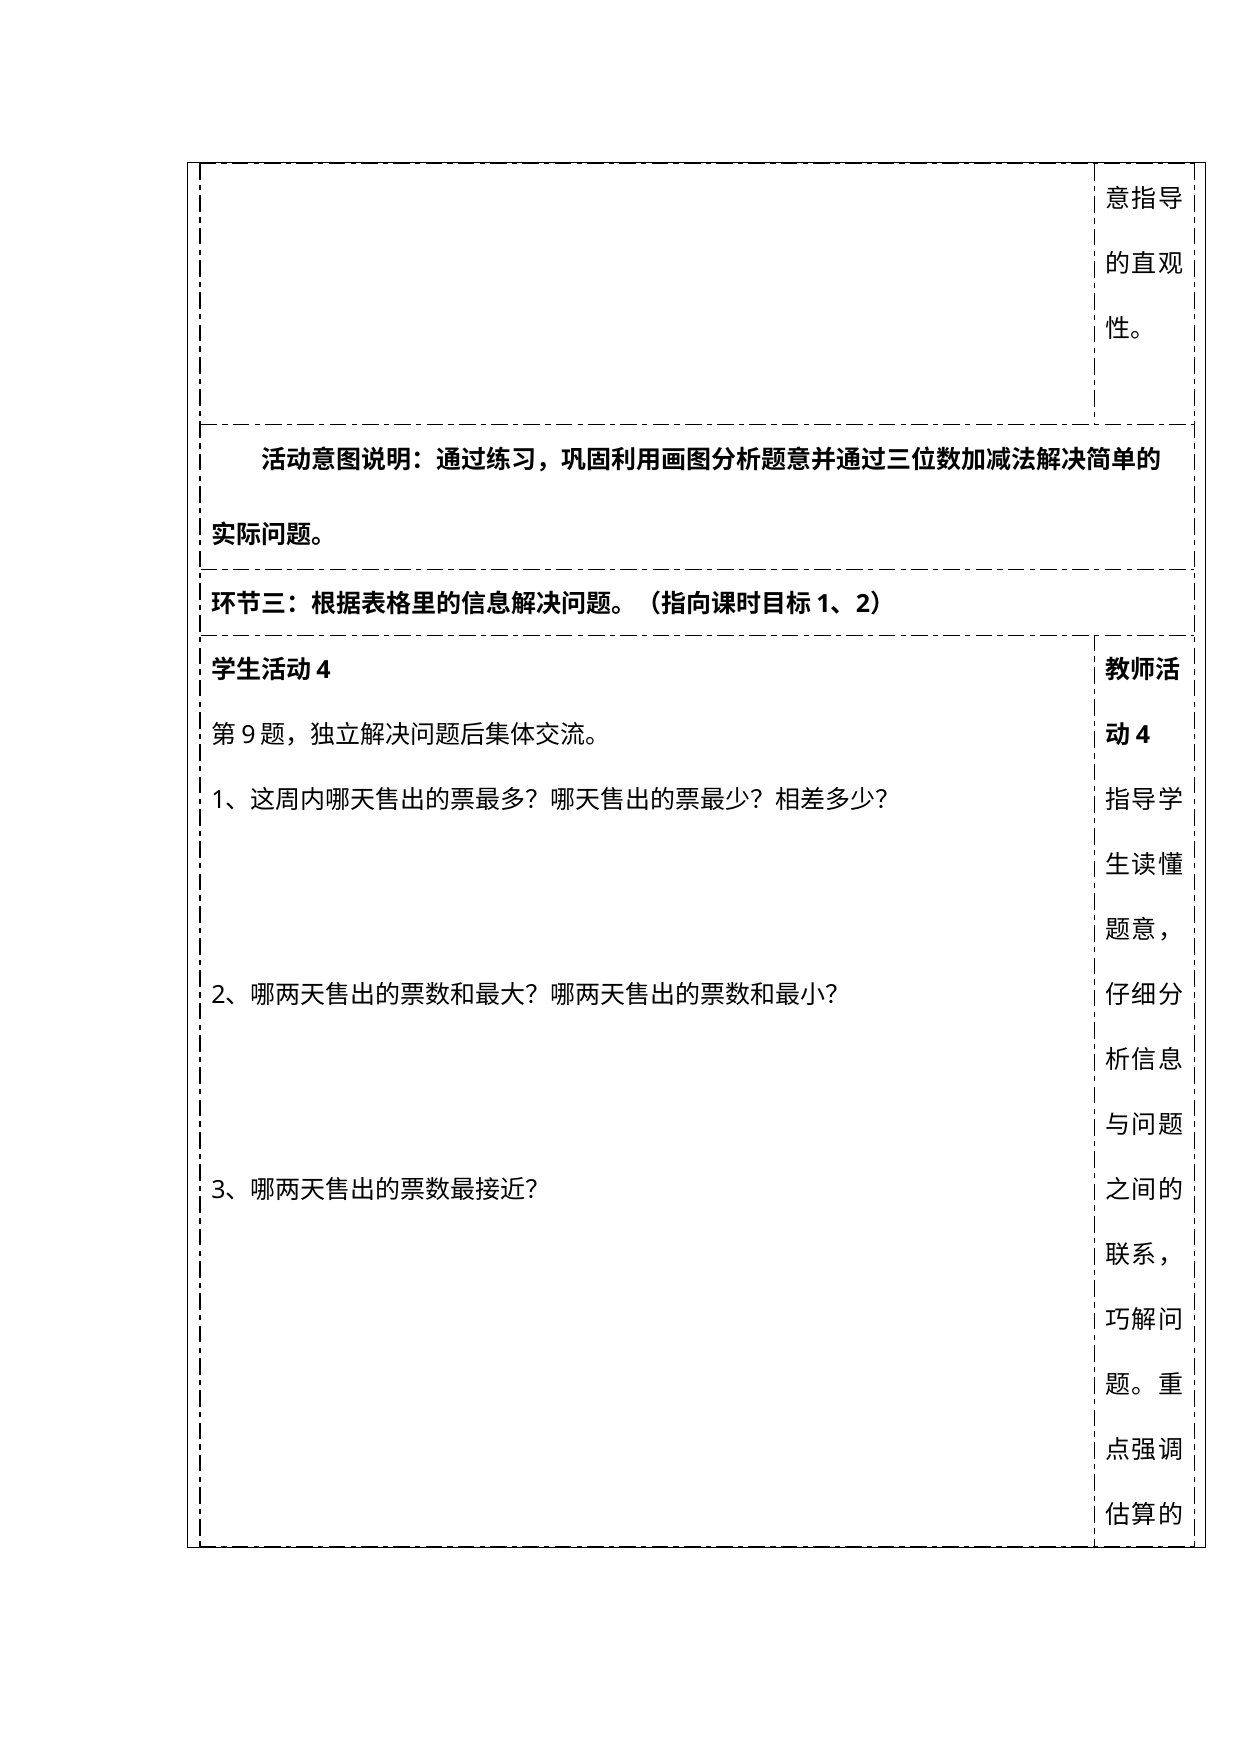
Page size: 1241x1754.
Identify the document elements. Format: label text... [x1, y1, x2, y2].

table_cell 5.学习过程设计 [188, 163, 1205, 1547]
